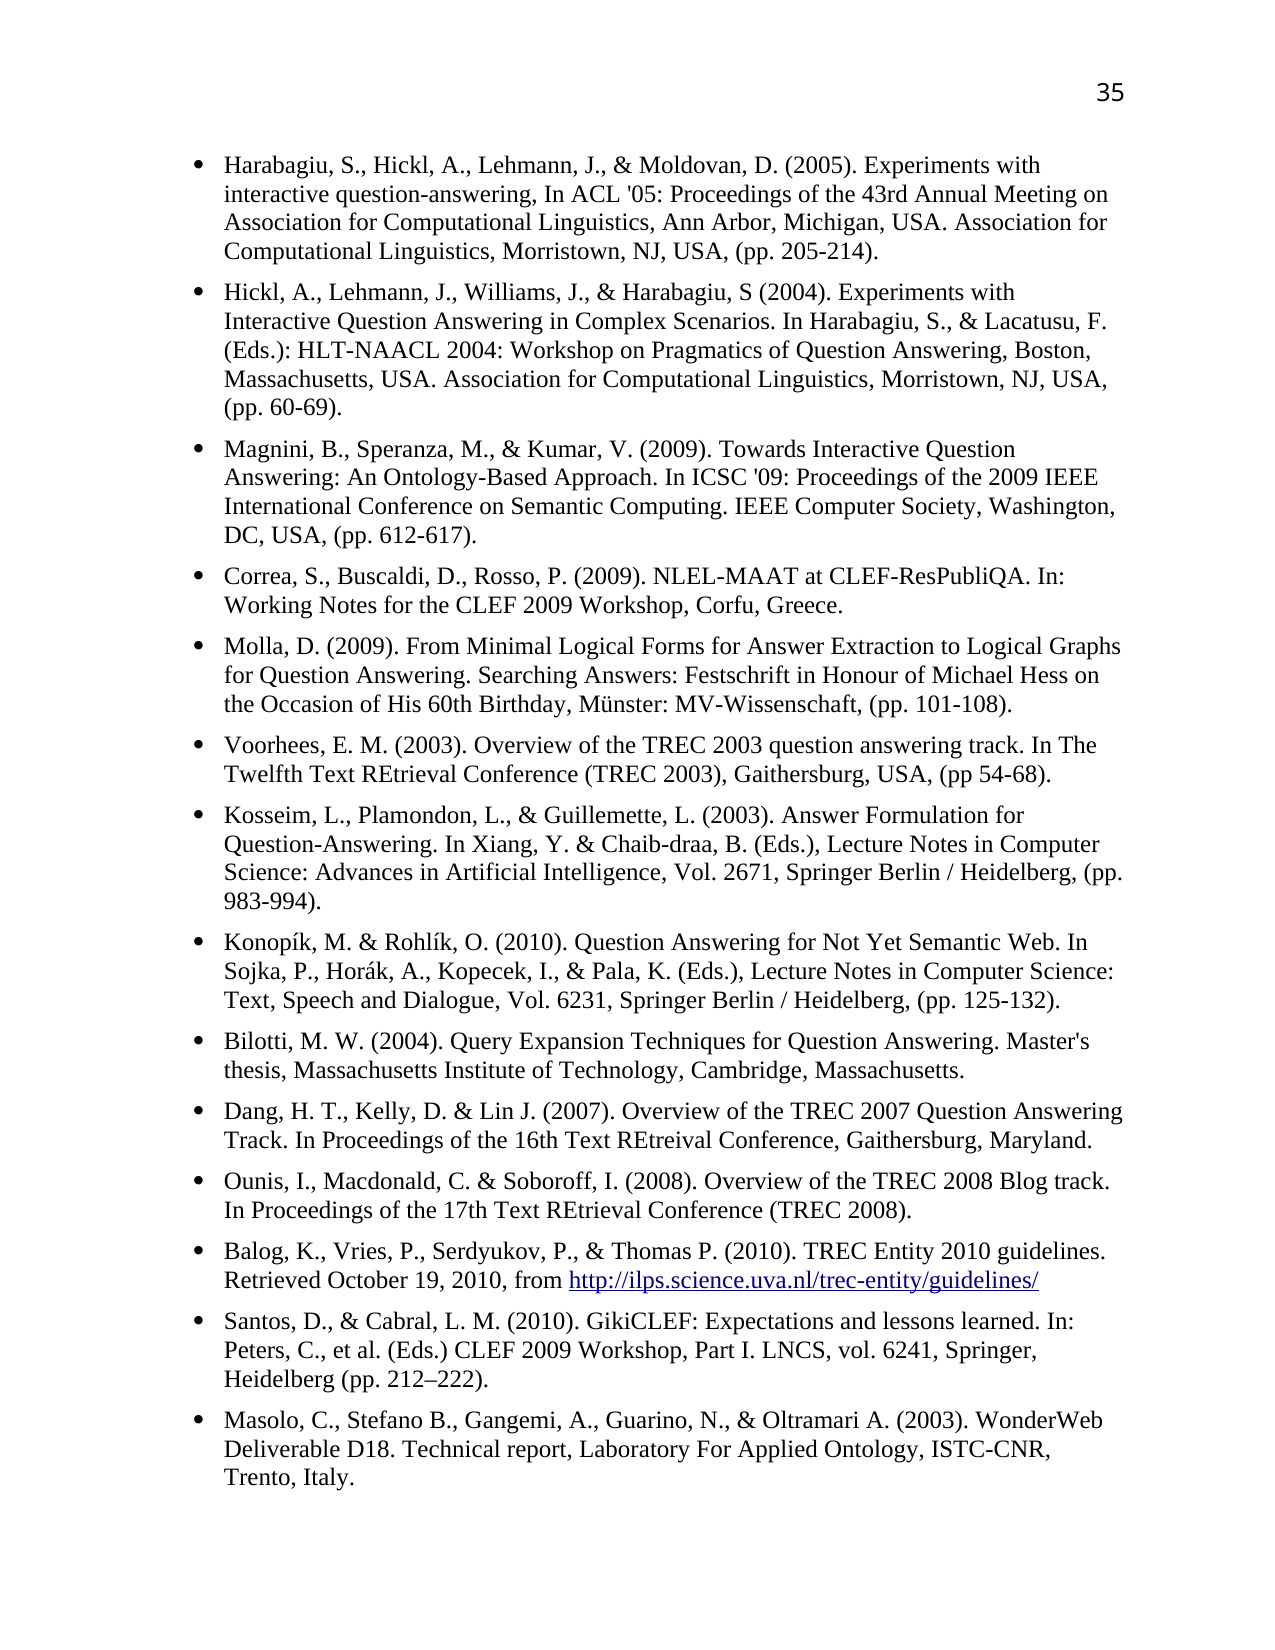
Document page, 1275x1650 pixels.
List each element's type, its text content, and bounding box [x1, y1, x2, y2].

list Bilotti, M. W. (2004). Query Expansion Techniques for Question Answering. Master's thesis, Massachusetts Institute of Technology, Cambridge, Massachusetts. [194, 1026, 1125, 1084]
list Ounis, I., Macdonald, C. & Soboroff, I. (2008). Overview of the TREC 2008 Blog track. In Proceedings of the 17th Text REtrieval Conference (TREC 2008). [194, 1166, 1125, 1224]
list Molla, D. (2009). From Minimal Logical Forms for Answer Extraction to Logical Graphs for Question Answering. Searching Answers: Festschrift in Honour of Michael Hess on the Occasion of His 60th Birthday, Münster: MV-Wissenschaft, (pp. 101-108). [194, 631, 1125, 717]
list Santos, D., & Cabral, L. M. (2010). GikiCLEF: Expectations and lessons learned. In: Peters, C., et al. (Eds.) CLEF 2009 Workshop, Part I. LNCS, vol. 6241, Springer, Heidelberg (pp. 212–222). [194, 1306, 1125, 1392]
list Dang, H. T., Kelly, D. & Lin J. (2007). Overview of the TREC 2007 Question Answering Track. In Proceedings of the 16th Text REtreival Conference, Gaithersburg, Maryland. [194, 1096, 1125, 1154]
list Konopík, M. & Rohlík, O. (2010). Question Answering for Not Yet Semantic Web. In Sojka, P., Horák, A., Kopecek, I., & Pala, K. (Eds.), Lecture Notes in Computer Science: Text, Speech and Dialogue, Vol. 6231, Springer Berlin / Heidelberg, (pp. 125-132). [194, 927, 1125, 1014]
list Kosseim, L., Plamondon, L., & Guillemette, L. (2003). Answer Formulation for Question-Answering. In Xiang, Y. & Chaib-draa, B. (Eds.), Lecture Notes in Computer Science: Advances in Artificial Intelligence, Vol. 2671, Springer Berlin / Heidelberg, (pp. 983-994). [194, 800, 1125, 915]
list Harabagiu, S., Hickl, A., Lehmann, J., & Moldovan, D. (2005). Experiments with interactive question-answering, In ACL '05: Proceedings of the 43rd Annual Meeting on Association for Computational Linguistics, Ann Arbor, Michigan, USA. Association for Computational Linguistics, Morristown, NJ, USA, (pp. 205-214). [194, 150, 1125, 265]
list Balog, K., Vries, P., Serdyukov, P., & Thomas P. (2010). TREC Entity 2010 guidelines. Retrieved October 19, 2010, from http://ilps.science.uva.nl/trec-entity/guidelines/ [194, 1236, 1125, 1294]
list Masolo, C., Stefano B., Gangemi, A., Guarino, N., & Oltramari A. (2003). WonderWeb Deliverable D18. Technical report, Laboratory For Applied Ontology, ISTC-CNR, Trento, Italy. [194, 1405, 1125, 1491]
list Voorhees, E. M. (2003). Overview of the TREC 2003 question answering track. In The Twelfth Text REtrieval Conference (TREC 2003), Gaithersburg, USA, (pp 54-68). [194, 730, 1125, 787]
list Hickl, A., Lehmann, J., Williams, J., & Harabagiu, S (2004). Experiments with Interactive Question Answering in Complex Scenarios. In Harabagiu, S., & Lacatusu, F. (Eds.): HLT-NAACL 2004: Workshop on Pragmatics of Question Answering, Boston, Massachusetts, USA. Association for Computational Linguistics, Morristown, NJ, USA, (pp. 60-69). [194, 277, 1125, 421]
list Correa, S., Buscaldi, D., Rosso, P. (2009). NLEL-MAAT at CLEF-ResPubliQA. In: Working Notes for the CLEF 2009 Workshop, Corfu, Greece. [194, 561, 1125, 619]
list Magnini, B., Speranza, M., & Kumar, V. (2009). Towards Interactive Question Answering: An Ontology-Based Approach. In ICSC '09: Proceedings of the 2009 IEEE International Conference on Semantic Computing. IEEE Computer Society, Washington, DC, USA, (pp. 612-617). [194, 434, 1125, 549]
